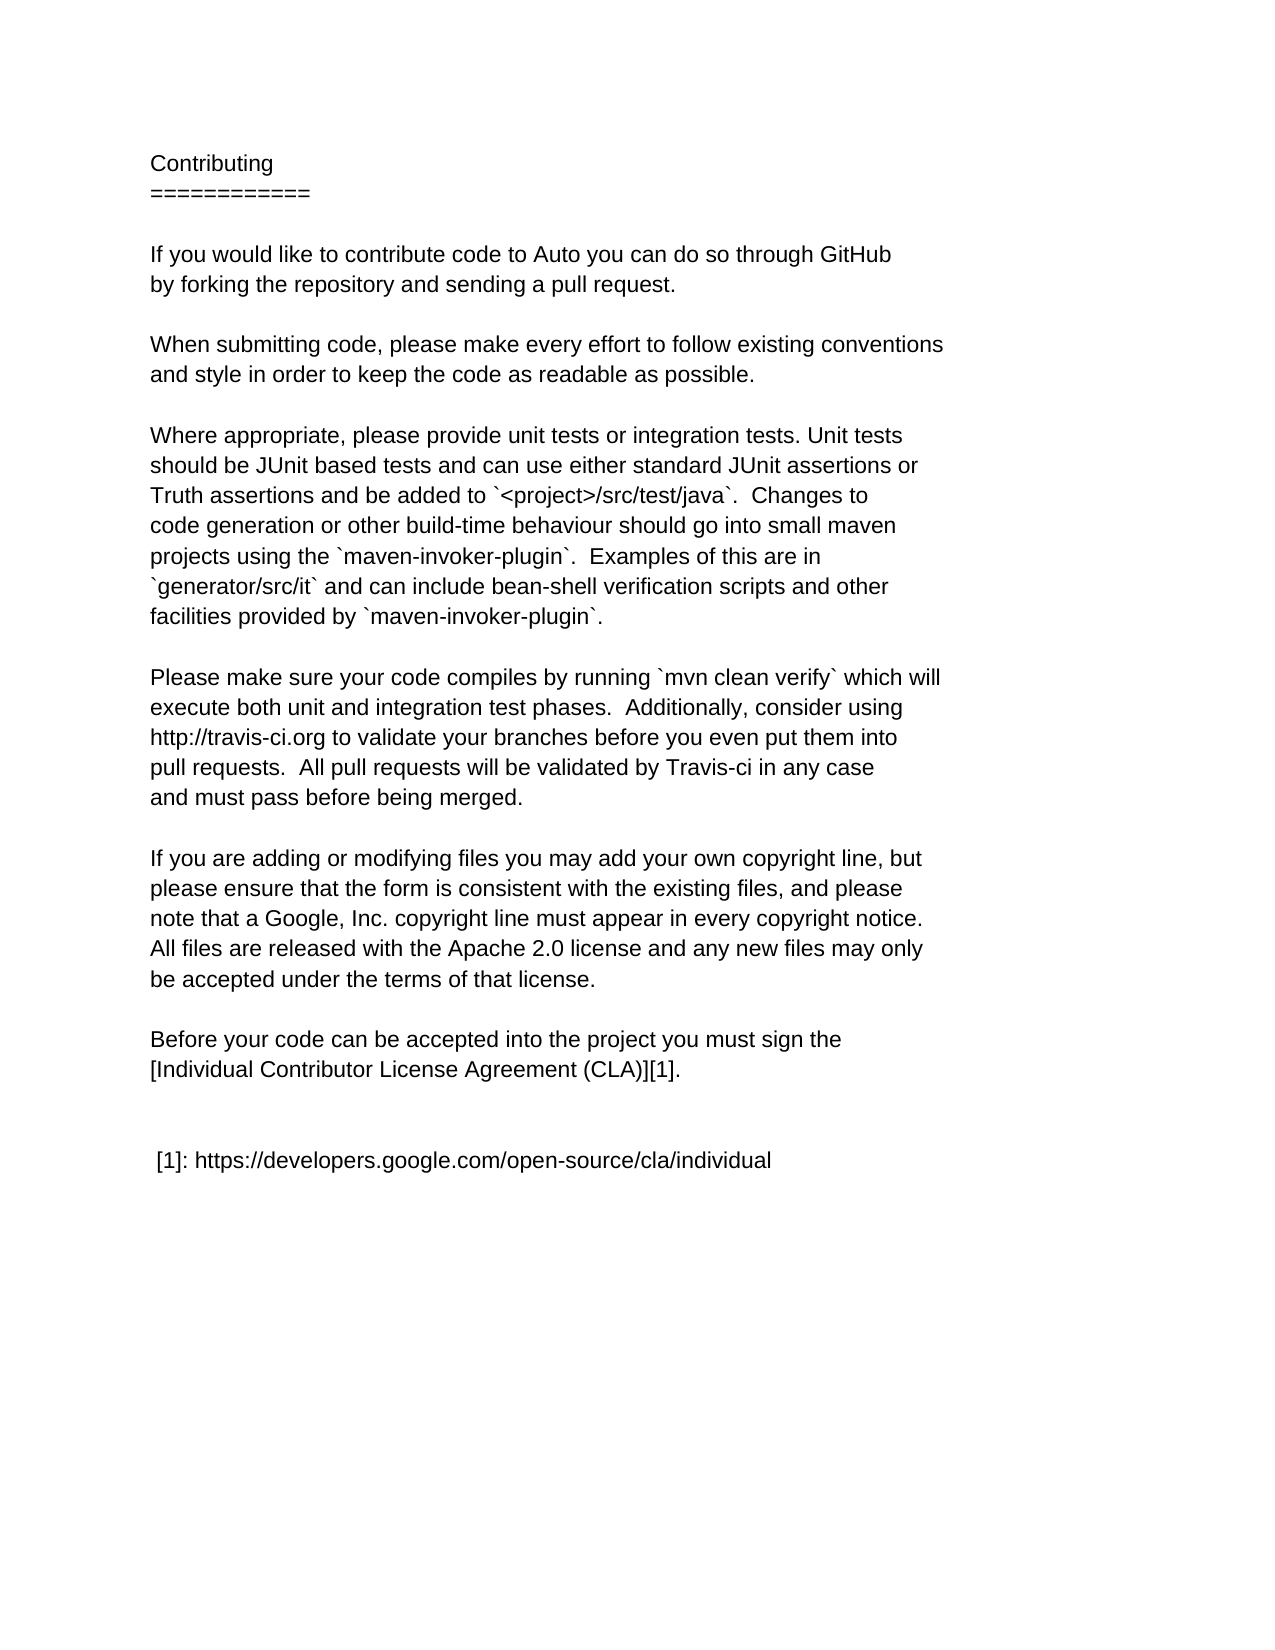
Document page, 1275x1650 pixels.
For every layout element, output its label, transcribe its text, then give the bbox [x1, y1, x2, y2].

text code generation or other build-time behaviour should go into small maven [150, 512, 1125, 539]
text note that a Google, Inc. copyright line must appear in every copyright notice. [150, 905, 1125, 932]
text http://travis-ci.org to validate your branches before you even put them into [150, 724, 1125, 750]
text [Individual Contributor License Agreement (CLA)][1]. [150, 1056, 1125, 1083]
text projects using the `maven-invoker-plugin`. Examples of this are in [150, 543, 1125, 569]
text execute both unit and integration test phases. Additionally, consider using [150, 694, 1125, 720]
text `generator/src/it` and can include bean-shell verification scripts and other [150, 573, 1125, 599]
text be accepted under the terms of that license. [150, 966, 1125, 992]
text Please make sure your code compiles by running `mvn clean verify` which will [150, 663, 1125, 690]
text Contributing [150, 150, 1125, 176]
text by forking the repository and sending a pull request. [150, 271, 1125, 297]
text pull requests. All pull requests will be validated by Travis-ci in any case [150, 754, 1125, 781]
text facilities provided by `maven-invoker-plugin`. [150, 603, 1125, 629]
text If you would like to contribute code to Auto you can do so through GitHub [150, 241, 1125, 267]
text Before your code can be accepted into the project you must sign the [150, 1026, 1125, 1052]
text ============ [150, 180, 1125, 207]
text [1]: https://developers.google.com/open-source/cla/individual [150, 1147, 1125, 1173]
text and must pass before being merged. [150, 784, 1125, 811]
text should be JUnit based tests and can use either standard JUnit assertions or [150, 452, 1125, 478]
text and style in order to keep the code as readable as possible. [150, 361, 1125, 388]
text please ensure that the form is consistent with the existing files, and please [150, 875, 1125, 901]
text If you are adding or modifying files you may add your own copyright line, but [150, 845, 1125, 871]
text When submitting code, please make every effort to follow existing conventions [150, 331, 1125, 358]
text All files are released with the Apache 2.0 license and any new files may only [150, 935, 1125, 962]
text Truth assertions and be added to `<project>/src/test/java`. Changes to [150, 482, 1125, 509]
text Where appropriate, please provide unit tests or integration tests. Unit tests [150, 422, 1125, 448]
